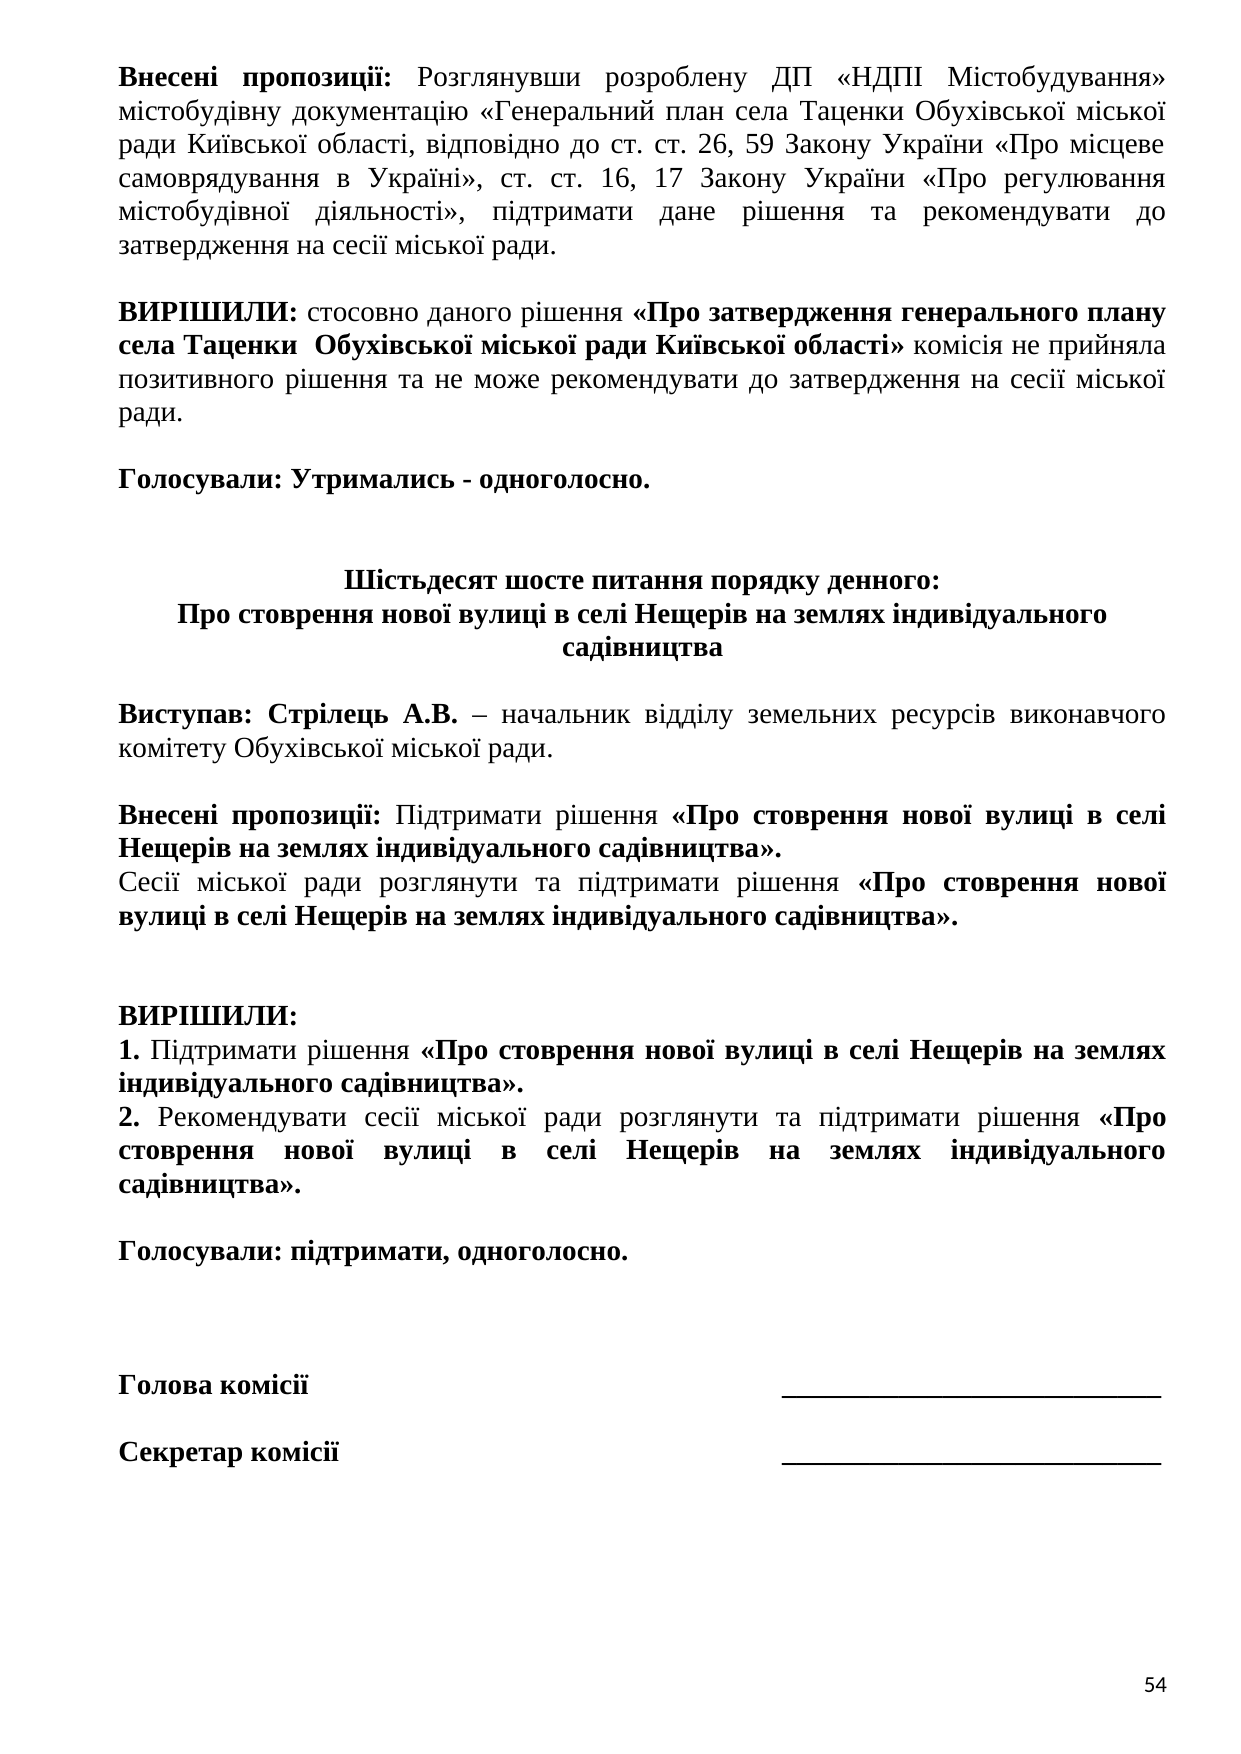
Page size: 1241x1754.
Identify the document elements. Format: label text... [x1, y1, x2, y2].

list ВИРІШИЛИ: [118, 998, 1167, 1032]
text Про стоврення нової вулиці в селі Нещерів на землях індивідуального садівництва [118, 596, 1167, 663]
text Голова комісії __________________________ [118, 1367, 1167, 1401]
list Внесені пропозиції: Розглянувши розроблену ДП «НДПІ Містобудування» містобудівну документацію «Генеральний план села Таценки Обухівської міської ради Київської області, відповідно до ст. ст. 26, 59 Закону України «Про місцеве самоврядування в Україні», ст. ст. 16, 17 Закону України «Про регулювання містобудівної діяльності», підтримати дане рішення та рекомендувати до затвердження на сесії міської ради. [118, 59, 1167, 260]
text Голосували: підтримати, одноголосно. [118, 1233, 1167, 1267]
text 1. Підтримати рішення «Про стоврення нової вулиці в селі Нещерів на землях індивідуального садівництва». [118, 1032, 1167, 1099]
text Сесії міської ради розглянути та підтримати рішення «Про стоврення нової вулиці в селі Нещерів на землях індивідуального садівництва». [118, 864, 1167, 931]
text ВИРІШИЛИ: стосовно даного рішення «Про затвердження генерального плану села Таценки Обухівської міської ради Київської області» комісія не прийняла позитивного рішення та не може рекомендувати до затвердження на сесії міської ради. [118, 294, 1167, 428]
text 2. Рекомендувати сесії міської ради розглянути та підтримати рішення «Про стоврення нової вулиці в селі Нещерів на землях індивідуального садівництва». [118, 1099, 1167, 1199]
text Секретар комісії __________________________ [118, 1434, 1167, 1468]
text Голосували: Утримались - одноголосно. [118, 462, 1167, 495]
text Внесені пропозиції: Підтримати рішення «Про стоврення нової вулиці в селі Нещерів на землях індивідуального садівництва». [118, 797, 1167, 864]
text Виступав: Стрілець А.В. – начальник відділу земельних ресурсів виконавчого комітету Обухівської міської ради. [118, 696, 1167, 763]
text Шістьдесят шосте питання порядку денного: [118, 562, 1167, 596]
